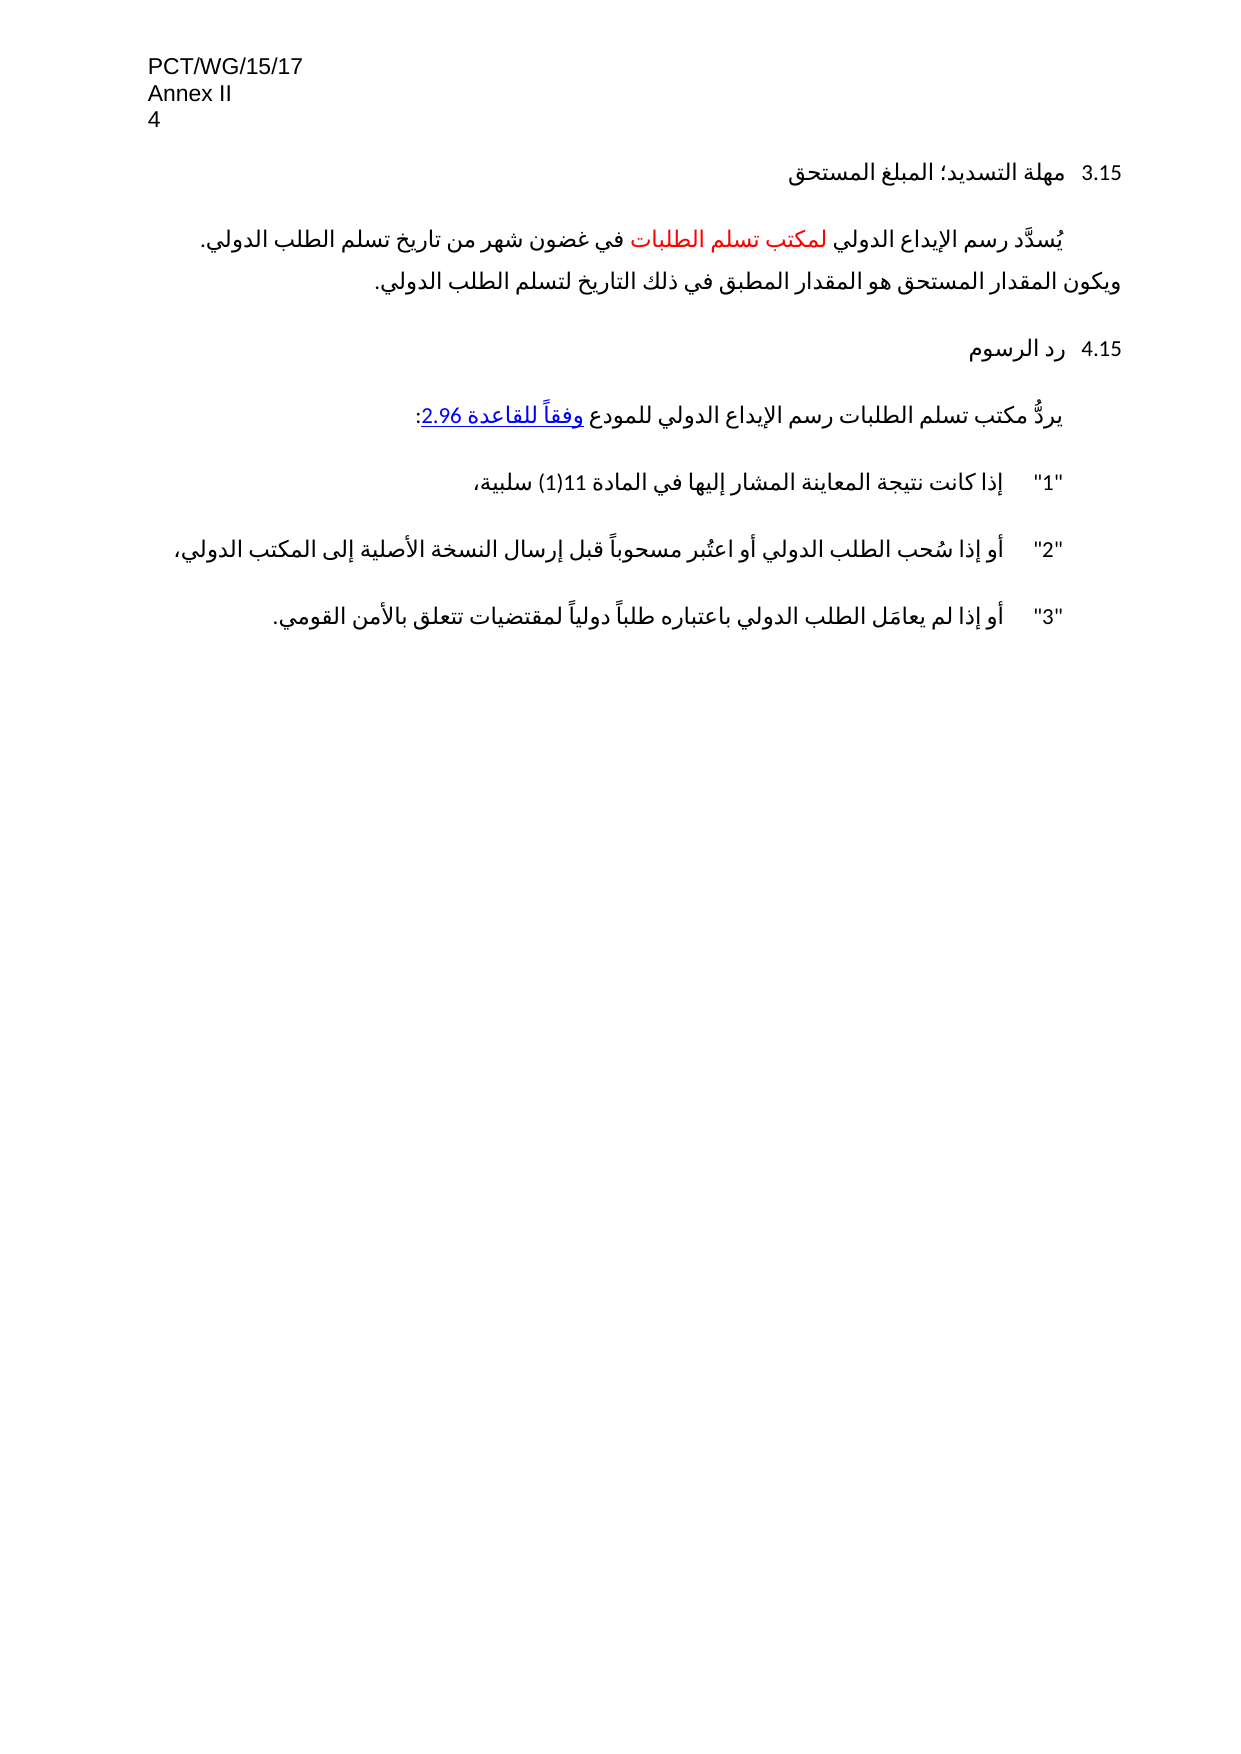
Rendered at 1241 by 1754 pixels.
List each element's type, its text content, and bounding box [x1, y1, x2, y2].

text يردُّ مكتب تسلم الطلبات رسم الإيداع الدولي للمودع وفقاً للقاعدة 2.96: [148, 401, 1122, 429]
text "3" أو إذا لم يعامَل الطلب الدولي باعتباره طلباً دولياً لمقتضيات تتعلق بالأمن القومي. [148, 602, 1122, 630]
text 4.15 رد الرسوم [148, 334, 1122, 362]
text يُسدَّد رسم الإيداع الدولي لمكتب تسلم الطلبات في غضون شهر من تاريخ تسلم الطلب الدولي. ويكون المقدار المستحق هو المقدار المطبق في ذلك التاريخ لتسلم الطلب الدولي. [148, 226, 1122, 296]
text 3.15 مهلة التسديد؛ المبلغ المستحق [148, 158, 1122, 187]
text "1" إذا كانت نتيجة المعاينة المشار إليها في المادة 11(1) سلبية، [148, 468, 1122, 496]
text "2" أو إذا سُحب الطلب الدولي أو اعتُبر مسحوباً قبل إرسال النسخة الأصلية إلى المكتب الدولي، [148, 535, 1122, 563]
